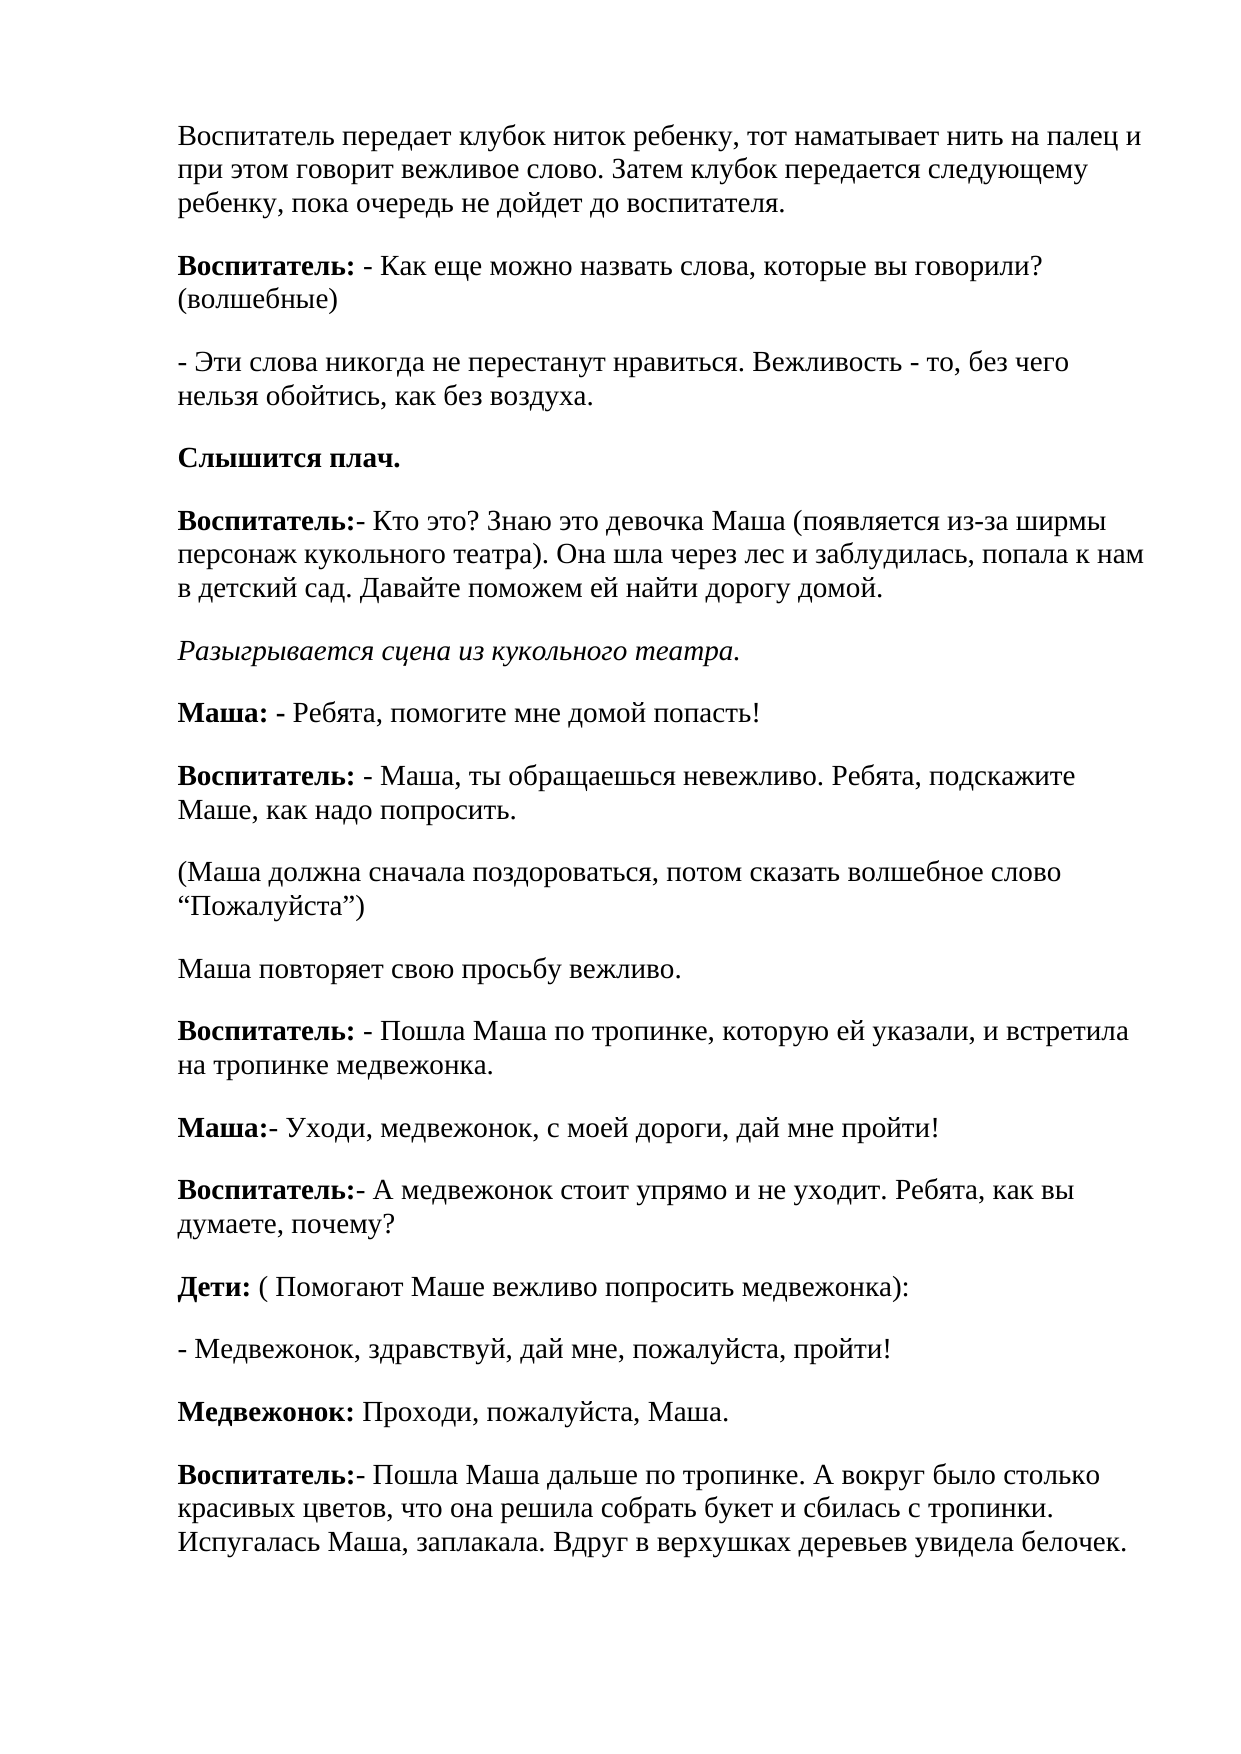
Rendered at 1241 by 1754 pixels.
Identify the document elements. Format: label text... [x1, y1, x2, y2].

text Маша: - Ребята, помогите мне домой попасть! [177, 696, 1152, 729]
text Воспитатель: - Как еще можно назвать слова, которые вы говорили? (волшебные) [177, 248, 1152, 315]
text (Маша должна сначала поздороваться, потом сказать волшебное слово “Пожалуйста”) [177, 854, 1152, 922]
text Маша повторяет свою просьбу вежливо. [177, 951, 1152, 984]
text - Эти слова никогда не перестанут нравиться. Вежливость - то, без чего нельзя обойтись, как без воздуха. [177, 344, 1152, 411]
text Медвежонок: Проходи, пожалуйста, Маша. [177, 1394, 1152, 1428]
text Слышится плач. [177, 440, 1152, 474]
text Воспитатель: - Маша, ты обращаешься невежливо. Ребята, подскажите Маше, как надо попросить. [177, 758, 1152, 825]
text Воспитатель передает клубок ниток ребенку, тот наматывает нить на палец и при этом говорит вежливое слово. Затем клубок передается следующему ребенку, пока очередь не дойдет до воспитателя. [177, 118, 1152, 219]
text Воспитатель:- А медвежонок стоит упрямо и не уходит. Ребята, как вы думаете, почему? [177, 1172, 1152, 1239]
text Воспитатель: - Пошла Маша по тропинке, которую ей указали, и встретила на тропинке медвежонка. [177, 1013, 1152, 1081]
text Воспитатель:- Кто это? Знаю это девочка Маша (появляется из-за ширмы персонаж кукольного театра). Она шла через лес и заблудилась, попала к нам в детский сад. Давайте поможем ей найти дорогу домой. [177, 503, 1152, 604]
text Воспитатель:- Пошла Маша дальше по тропинке. А вокруг было столько красивых цветов, что она решила собрать букет и сбилась с тропинки. Испугалась Маша, заплакала. Вдруг в верхушках деревьев увидела белочек. [177, 1457, 1152, 1557]
text Дети: ( Помогают Маше вежливо попросить медвежонка): [177, 1269, 1152, 1302]
text - Медвежонок, здравствуй, дай мне, пожалуйста, пройти! [177, 1331, 1152, 1365]
text Маша:- Уходи, медвежонок, с моей дороги, дай мне пройти! [177, 1110, 1152, 1143]
text Разыгрывается сцена из кукольного театра. [177, 633, 1152, 666]
